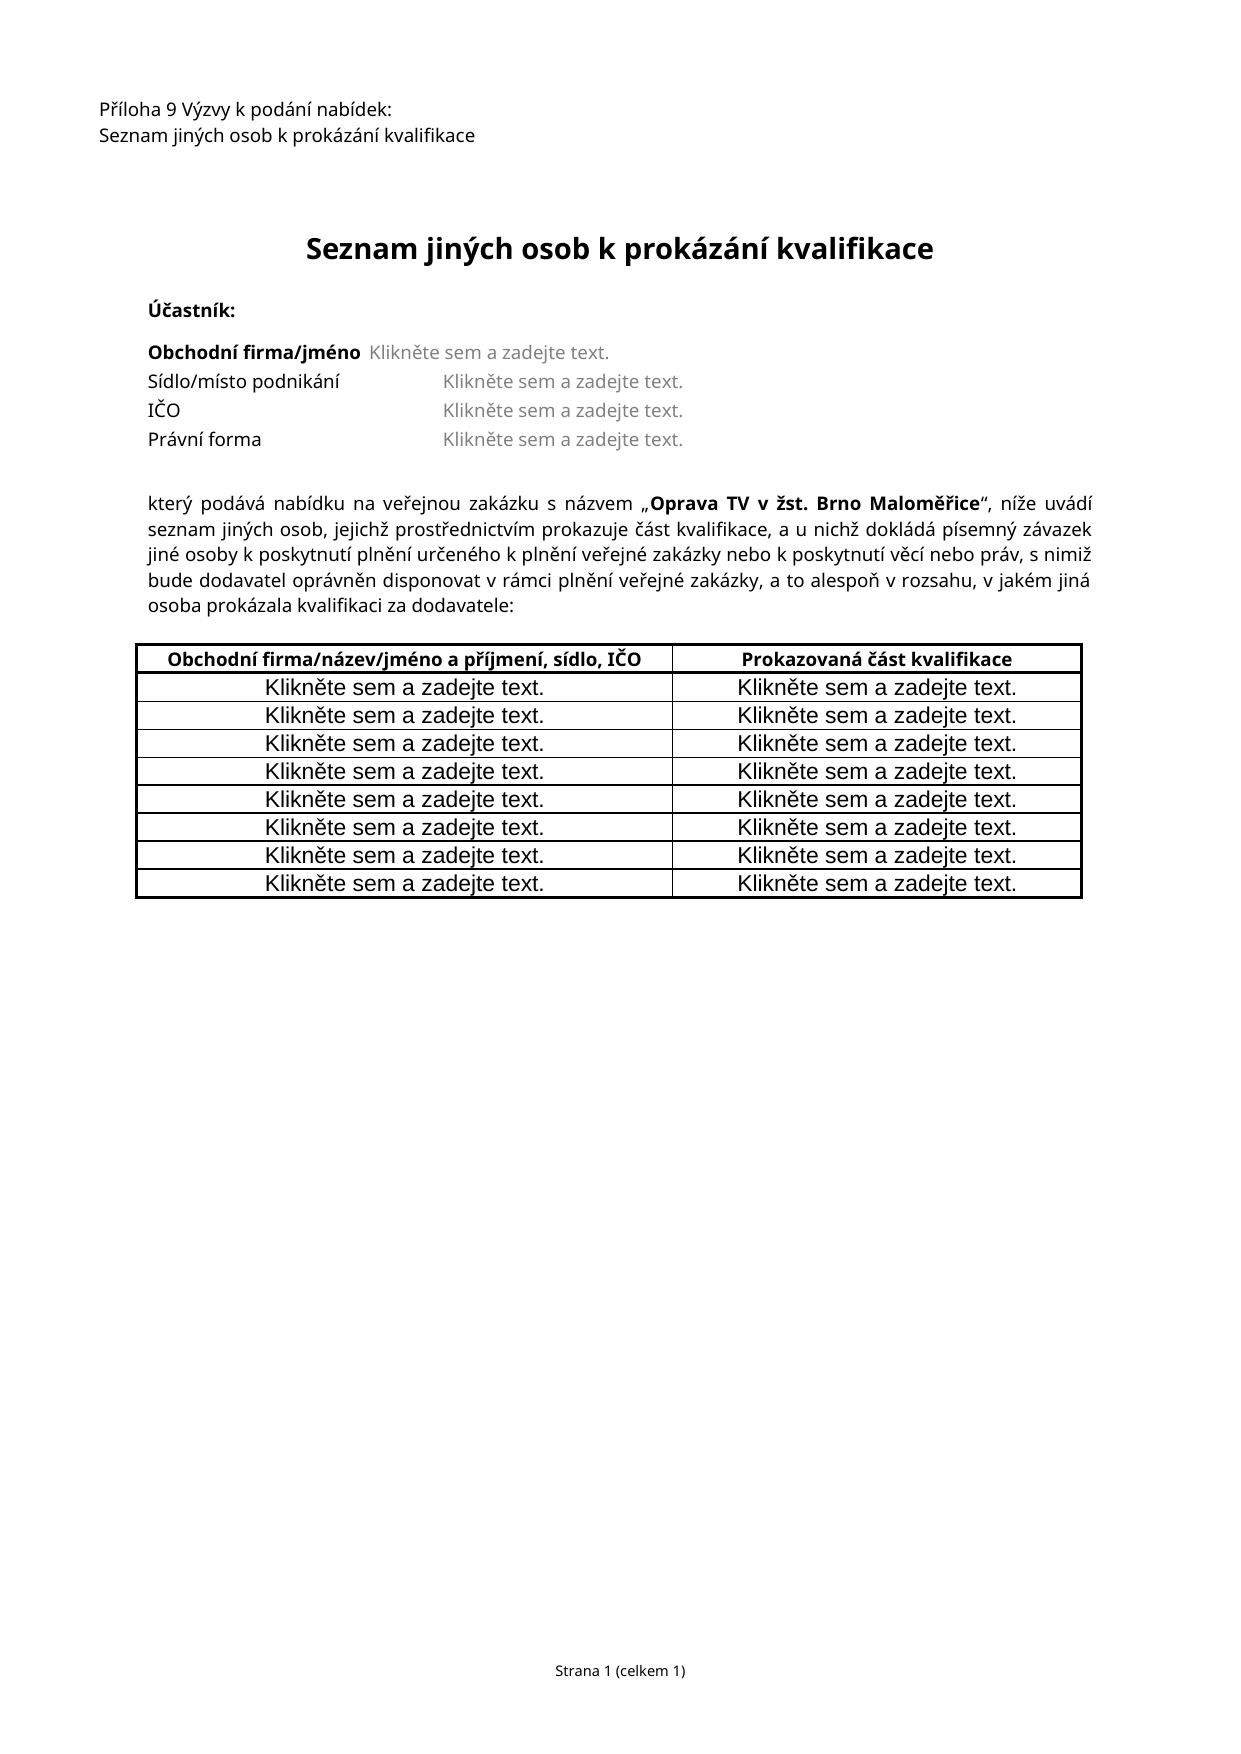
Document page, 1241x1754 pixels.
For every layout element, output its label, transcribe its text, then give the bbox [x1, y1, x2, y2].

text Obchodní firma/jméno [148, 336, 1093, 365]
title Seznam jiných osob k prokázání kvalifikace [148, 228, 1093, 268]
table_header Obchodní firma/název/jméno a příjmení, sídlo, IČO [138, 646, 672, 671]
text Sídlo/místo podnikání [148, 365, 1093, 394]
text Právní forma [148, 423, 1093, 452]
text který podává nabídku na veřejnou zakázku s názvem „Oprava TV v žst. Brno Maloměřice“, níže uvádí seznam jiných osob, jejichž prostřednictvím prokazuje část kvalifikace, a u nichž dokládá písemný závazek jiné osoby k poskytnutí plnění určeného k plnění veřejné zakázky nebo k poskytnutí věcí nebo práv, s nimiž bude dodavatel oprávněn disponovat v rámci plnění veřejné zakázky, a to alespoň v rozsahu, v jakém jiná osoba prokázala kvalifikaci za dodavatele: [148, 490, 1093, 618]
text IČO [148, 394, 1093, 423]
table_header Prokazovaná část kvalifikace [673, 646, 1080, 671]
text Účastník: [148, 293, 1093, 324]
